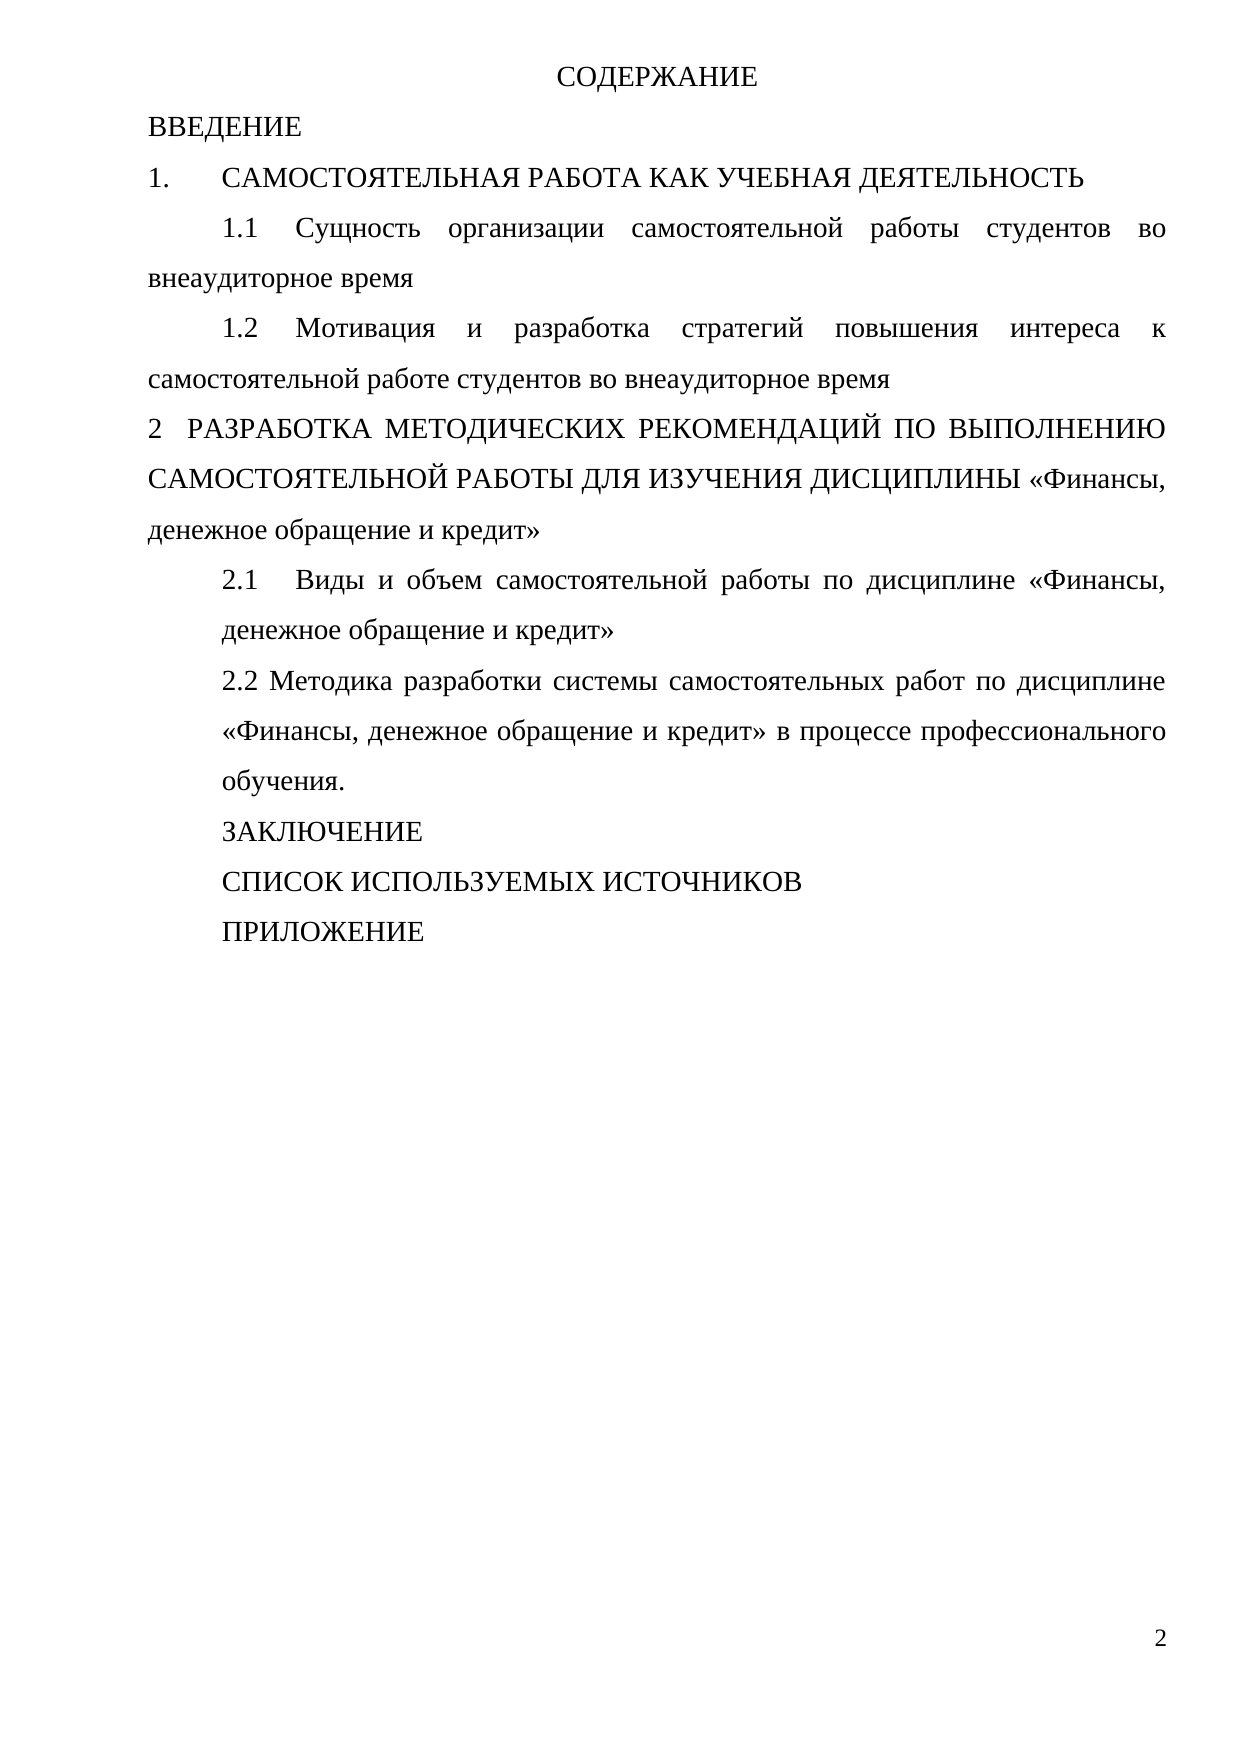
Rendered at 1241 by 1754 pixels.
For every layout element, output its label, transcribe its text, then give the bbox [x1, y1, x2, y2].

text 2 РАЗРАБОТКА МЕТОДИЧЕСКИХ РЕКОМЕНДАЦИЙ ПО ВЫПОЛНЕНИЮ САМОСТОЯТЕЛЬНОЙ РАБОТЫ ДЛЯ ИЗУЧЕНИЯ ДИСЦИПЛИНЫ «Финансы, денежное обращение и кредит» [148, 411, 1167, 545]
list Самостоятельная работа как учебная деятельность [148, 160, 1167, 193]
list Сущность организации самостоятельной работы студентов во внеаудиторное время [148, 210, 1167, 294]
text 2.1 Виды и объем самостоятельной работы по дисциплине «Финансы, денежное обращение и кредит» [222, 562, 1167, 646]
text 2.2 Методика разработки системы самостоятельных работ по дисциплине «Финансы, денежное обращение и кредит» в процессе профессионального обучения. [222, 696, 1167, 797]
text ПРИЛОЖЕНИЕ [222, 914, 1167, 948]
text СОДЕРЖАНИЕ [148, 59, 1167, 93]
text ЗАКЛЮЧЕНИЕ [222, 814, 1167, 847]
list Мотивация и разработка стратегий повышения интереса к самостоятельной работе студентов во внеаудиторное время [148, 311, 1167, 394]
text ВВЕДЕНИЕ [148, 109, 1167, 143]
text СПИСОК ИСПОЛЬЗУЕМЫХ ИСТОЧНИКОВ [222, 864, 1167, 898]
